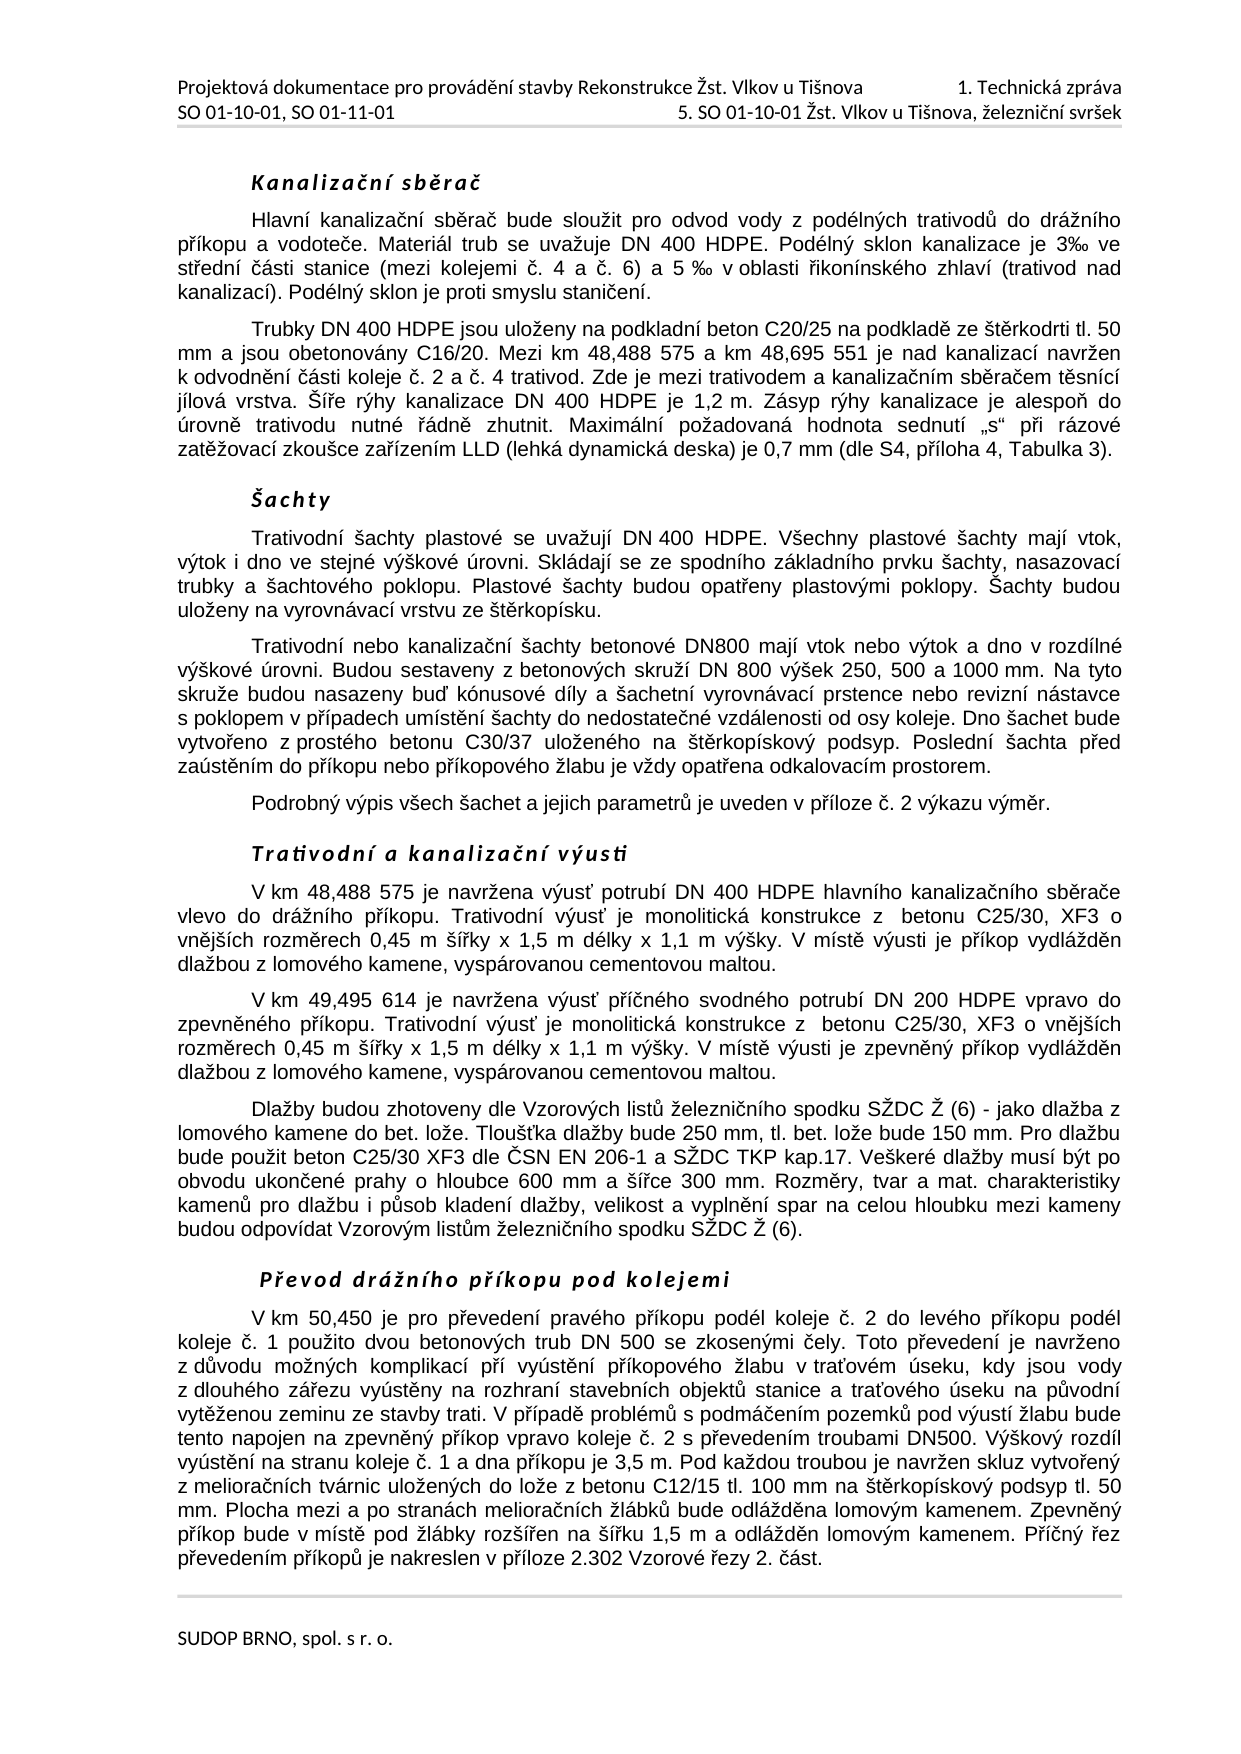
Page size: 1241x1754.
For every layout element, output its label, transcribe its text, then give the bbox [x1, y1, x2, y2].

text Podrobný výpis všech šachet a jejich parametrů je uveden v příloze č. 2 výkazu výměr. [177, 790, 1122, 814]
text Dlažby budou zhotoveny dle Vzorových listů železničního spodku SŽDC Ž (6) - jako dlažba z lomového kamene do bet. lože. Tloušťka dlažby bude 250 mm, tl. bet. lože bude 150 mm. Pro dlažbu bude použit beton C25/30 XF3 dle ČSN EN 206-1 a SŽDC TKP kap.17. Veškeré dlažby musí být po obvodu ukončené prahy o hloubce 600 mm a šířce 300 mm. Rozměry, tvar a mat. charakteristiky kamenů pro dlažbu i působ kladení dlažby, velikost a vyplnění spar na celou hloubku mezi kameny budou odpovídat Vzorovým listům železničního spodku SŽDC Ž (6). [177, 1097, 1122, 1240]
text Trativodní šachty plastové se uvažují DN 400 HDPE. Všechny plastové šachty mají vtok, výtok i dno ve stejné výškové úrovni. Skládají se ze spodního základního prvku šachty, nasazovací trubky a šachtového poklopu. Plastové šachty budou opatřeny plastovými poklopy. Šachty budou uloženy na vyrovnávací vrstvu ze štěrkopísku. [177, 526, 1122, 622]
subtitle Kanalizační sběrač [177, 168, 1122, 196]
text V km 48,488 575 je navržena výusť potrubí DN 400 HDPE hlavního kanalizačního sběrače vlevo do drážního příkopu. Trativodní výusť je monolitická konstrukce z betonu C25/30, XF3 o vnějších rozměrech 0,45 m šířky x 1,5 m délky x 1,1 m výšky. V místě výusti je příkop vydlážděn dlažbou z lomového kamene, vyspárovanou cementovou maltou. [177, 880, 1122, 976]
subtitle Šachty [177, 485, 1122, 513]
text Hlavní kanalizační sběrač bude sloužit pro odvod vody z podélných trativodů do drážního příkopu a vodoteče. Materiál trub se uvažuje DN 400 HDPE. Podélný sklon kanalizace je 3‰ ve střední části stanice (mezi kolejemi č. 4 a č. 6) a 5 ‰ v oblasti řikonínského zhlaví (trativod nad kanalizací). Podélný sklon je proti smyslu staničení. [177, 208, 1122, 304]
text V km 49,495 614 je navržena výusť příčného svodného potrubí DN 200 HDPE vpravo do zpevněného příkopu. Trativodní výusť je monolitická konstrukce z betonu C25/30, XF3 o vnějších rozměrech 0,45 m šířky x 1,5 m délky x 1,1 m výšky. V místě výusti je zpevněný příkop vydlážděn dlažbou z lomového kamene, vyspárovanou cementovou maltou. [177, 988, 1122, 1084]
subtitle Trativodní a kanalizační výusti [177, 839, 1122, 867]
text Trativodní nebo kanalizační šachty betonové DN800 mají vtok nebo výtok a dno v rozdílné výškové úrovni. Budou sestaveny z betonových skruží DN 800 výšek 250, 500 a 1000 mm. Na tyto skruže budou nasazeny buď kónusové díly a šachetní vyrovnávací prstence nebo revizní nástavce s poklopem v případech umístění šachty do nedostatečné vzdálenosti od osy koleje. Dno šachet bude vytvořeno z prostého betonu C30/37 uloženého na štěrkopískový podsyp. Poslední šachta před zaústěním do příkopu nebo příkopového žlabu je vždy opatřena odkalovacím prostorem. [177, 634, 1122, 778]
text V km 50,450 je pro převedení pravého příkopu podél koleje č. 2 do levého příkopu podél koleje č. 1 použito dvou betonových trub DN 500 se zkosenými čely. Toto převedení je navrženo z důvodu možných komplikací pří vyústění příkopového žlabu v traťovém úseku, kdy jsou vody z dlouhého zářezu vyústěny na rozhraní stavebních objektů stanice a traťového úseku na původní vytěženou zeminu ze stavby trati. V případě problémů s podmáčením pozemků pod výustí žlabu bude tento napojen na zpevněný příkop vpravo koleje č. 2 s převedením troubami DN500. Výškový rozdíl vyústění na stranu koleje č. 1 a dna příkopu je 3,5 m. Pod každou troubou je navržen skluz vytvořený z melioračních tvárnic uložených do lože z betonu C12/15 tl. 100 mm na štěrkopískový podsyp tl. 50 mm. Plocha mezi a po stranách melioračních žlábků bude odlážděna lomovým kamenem. Zpevněný příkop bude v místě pod žlábky rozšířen na šířku 1,5 m a odlážděn lomovým kamenem. Příčný řez převedením příkopů je nakreslen v příloze 2.302 Vzorové řezy 2. část. [177, 1306, 1122, 1569]
subtitle Převod drážního příkopu pod kolejemi [177, 1265, 1122, 1293]
text Trubky DN 400 HDPE jsou uloženy na podkladní beton C20/25 na podkladě ze štěrkodrti tl. 50 mm a jsou obetonovány C16/20. Mezi km 48,488 575 a km 48,695 551 je nad kanalizací navržen k odvodnění části koleje č. 2 a č. 4 trativod. Zde je mezi trativodem a kanalizačním sběračem těsnící jílová vrstva. Šíře rýhy kanalizace DN 400 HDPE je 1,2 m. Zásyp rýhy kanalizace je alespoň do úrovně trativodu nutné řádně zhutnit. Maximální požadovaná hodnota sednutí „s“ při rázové zatěžovací zkoušce zařízením LLD (lehká dynamická deska) je 0,7 mm (dle S4, příloha 4, Tabulka 3). [177, 317, 1122, 460]
